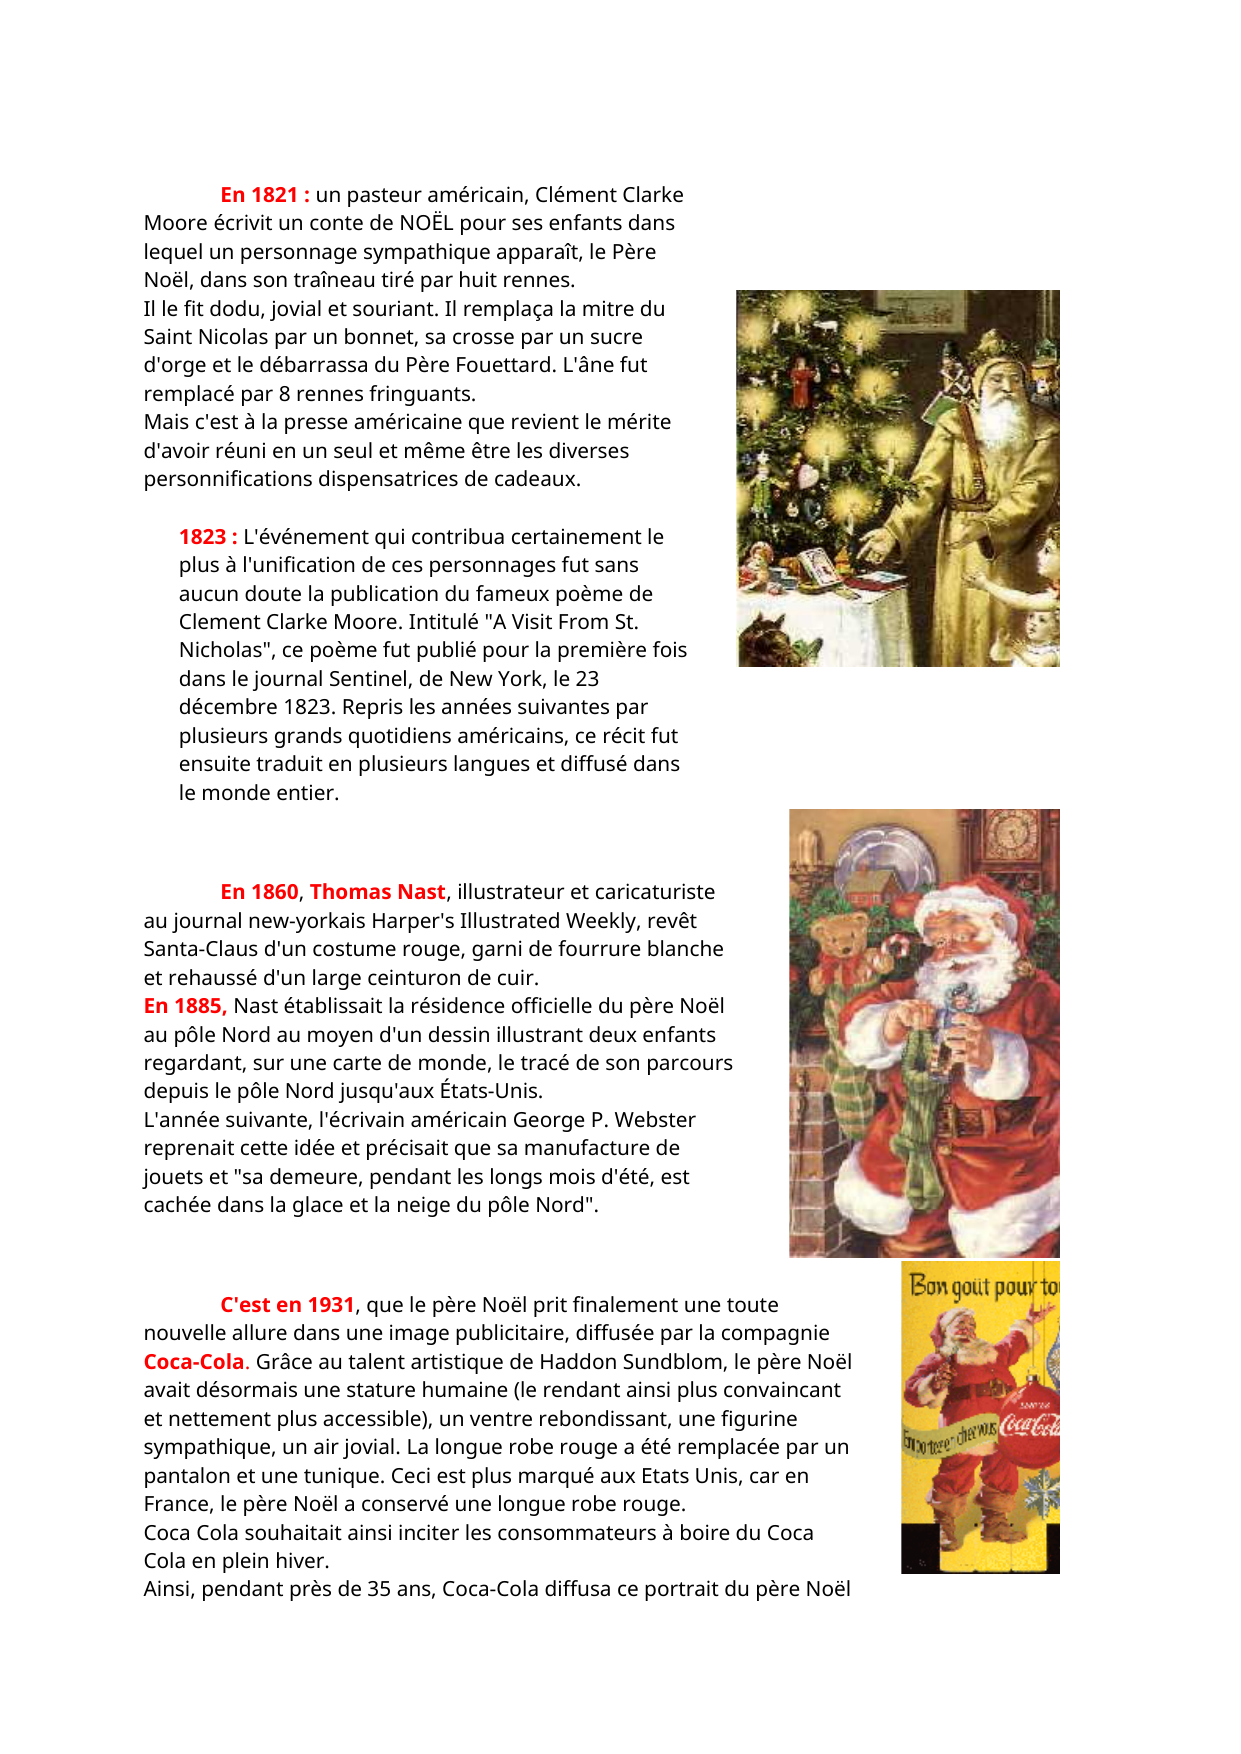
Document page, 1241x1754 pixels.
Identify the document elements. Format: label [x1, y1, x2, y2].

picture [736, 290, 1060, 667]
table_header [176, 148, 1061, 1606]
picture [789, 809, 1060, 1258]
picture [901, 1261, 1060, 1574]
